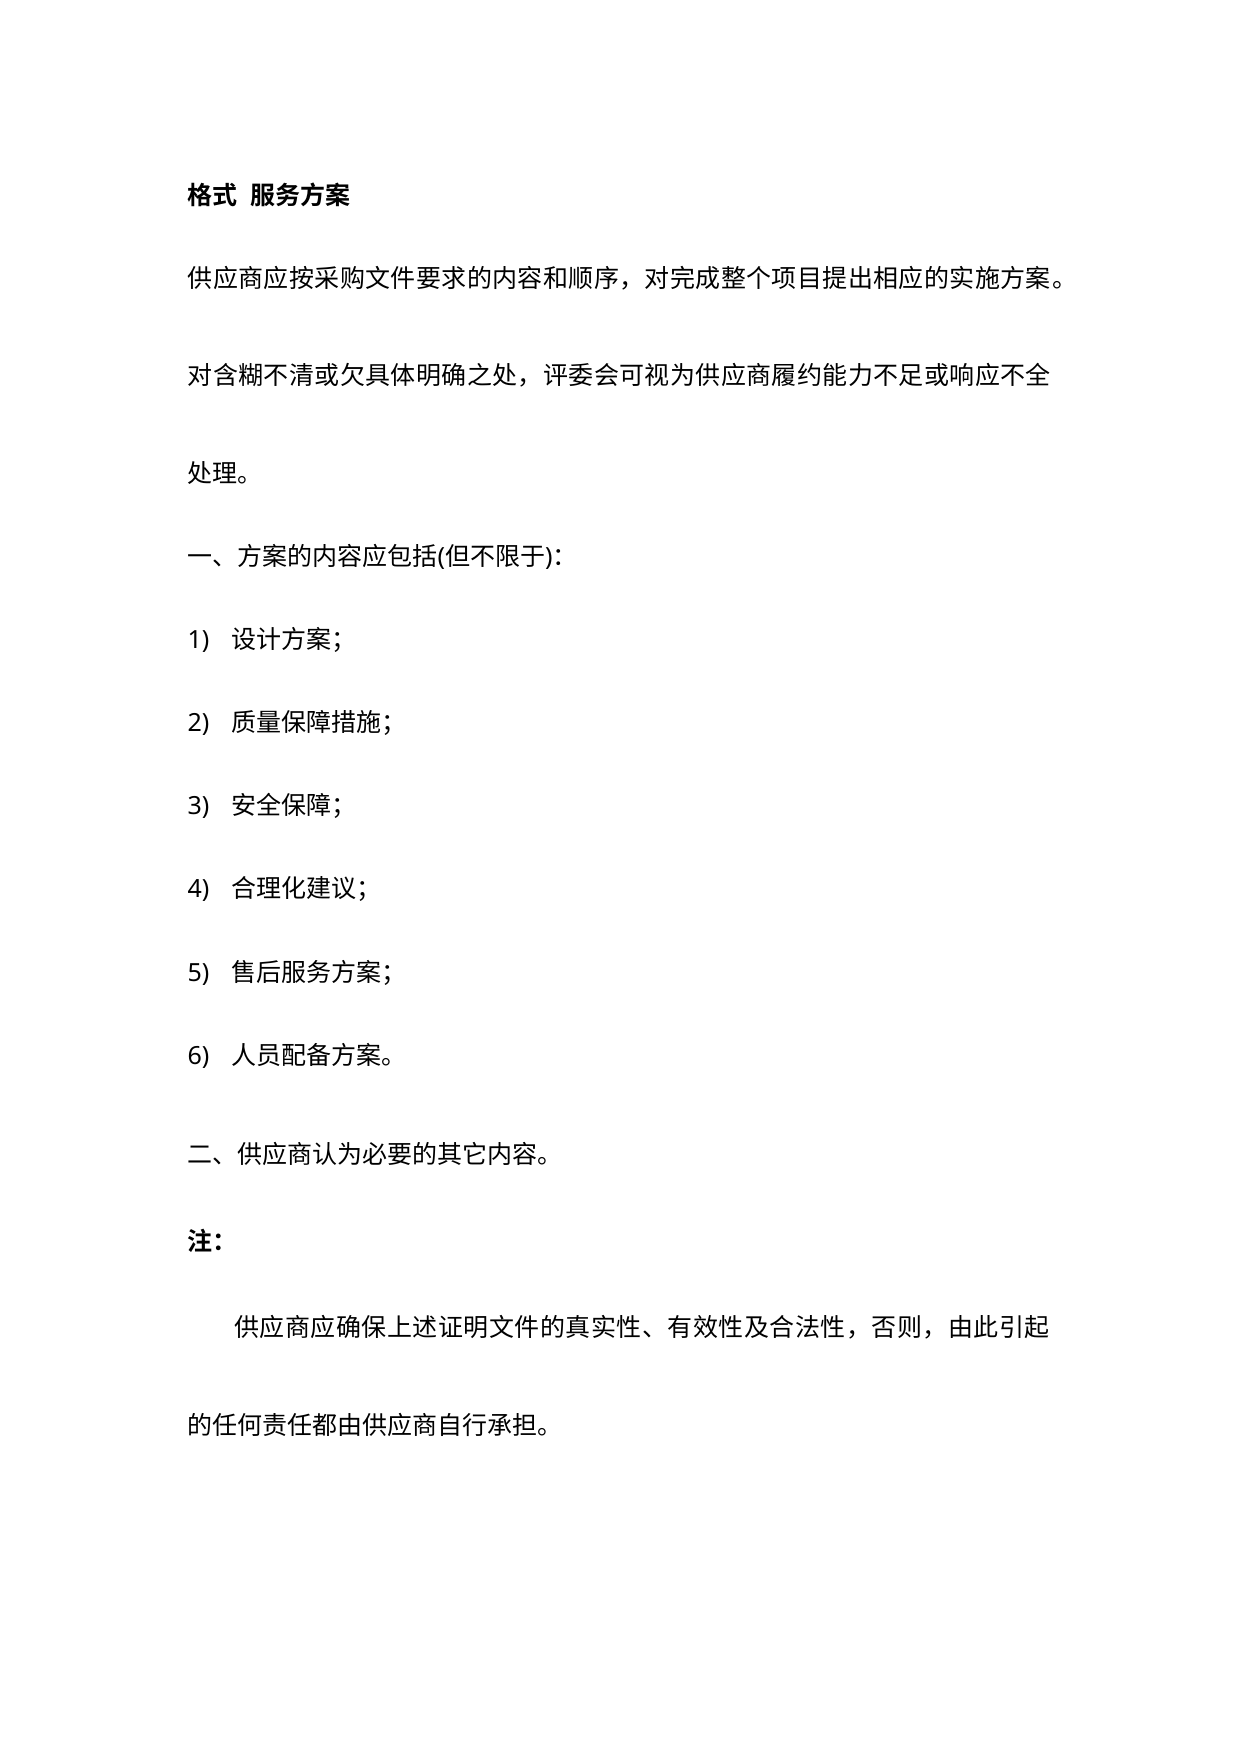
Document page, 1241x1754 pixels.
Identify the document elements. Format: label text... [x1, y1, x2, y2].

text 二、供应商认为必要的其它内容。 [187, 1120, 1053, 1185]
text 供应商应按采购文件要求的内容和顺序，对完成整个项目提出相应的实施方案。对含糊不清或欠具体明确之处，评委会可视为供应商履约能力不足或响应不全处理。 [187, 244, 1053, 504]
list 安全保障； [187, 771, 1053, 836]
list 合理化建议； [187, 854, 1053, 919]
text 供应商应确保上述证明文件的真实性、有效性及合法性，否则，由此引起的任何责任都由供应商自行承担。 [187, 1293, 1053, 1456]
list 质量保障措施； [187, 688, 1053, 753]
text 注： [187, 1207, 1053, 1272]
list 设计方案； [187, 605, 1053, 670]
text 一、方案的内容应包括(但不限于)： [187, 522, 1053, 587]
text 格式 服务方案 [187, 162, 1053, 227]
list 人员配备方案。 [187, 1021, 1053, 1086]
list 售后服务方案； [187, 938, 1053, 1003]
